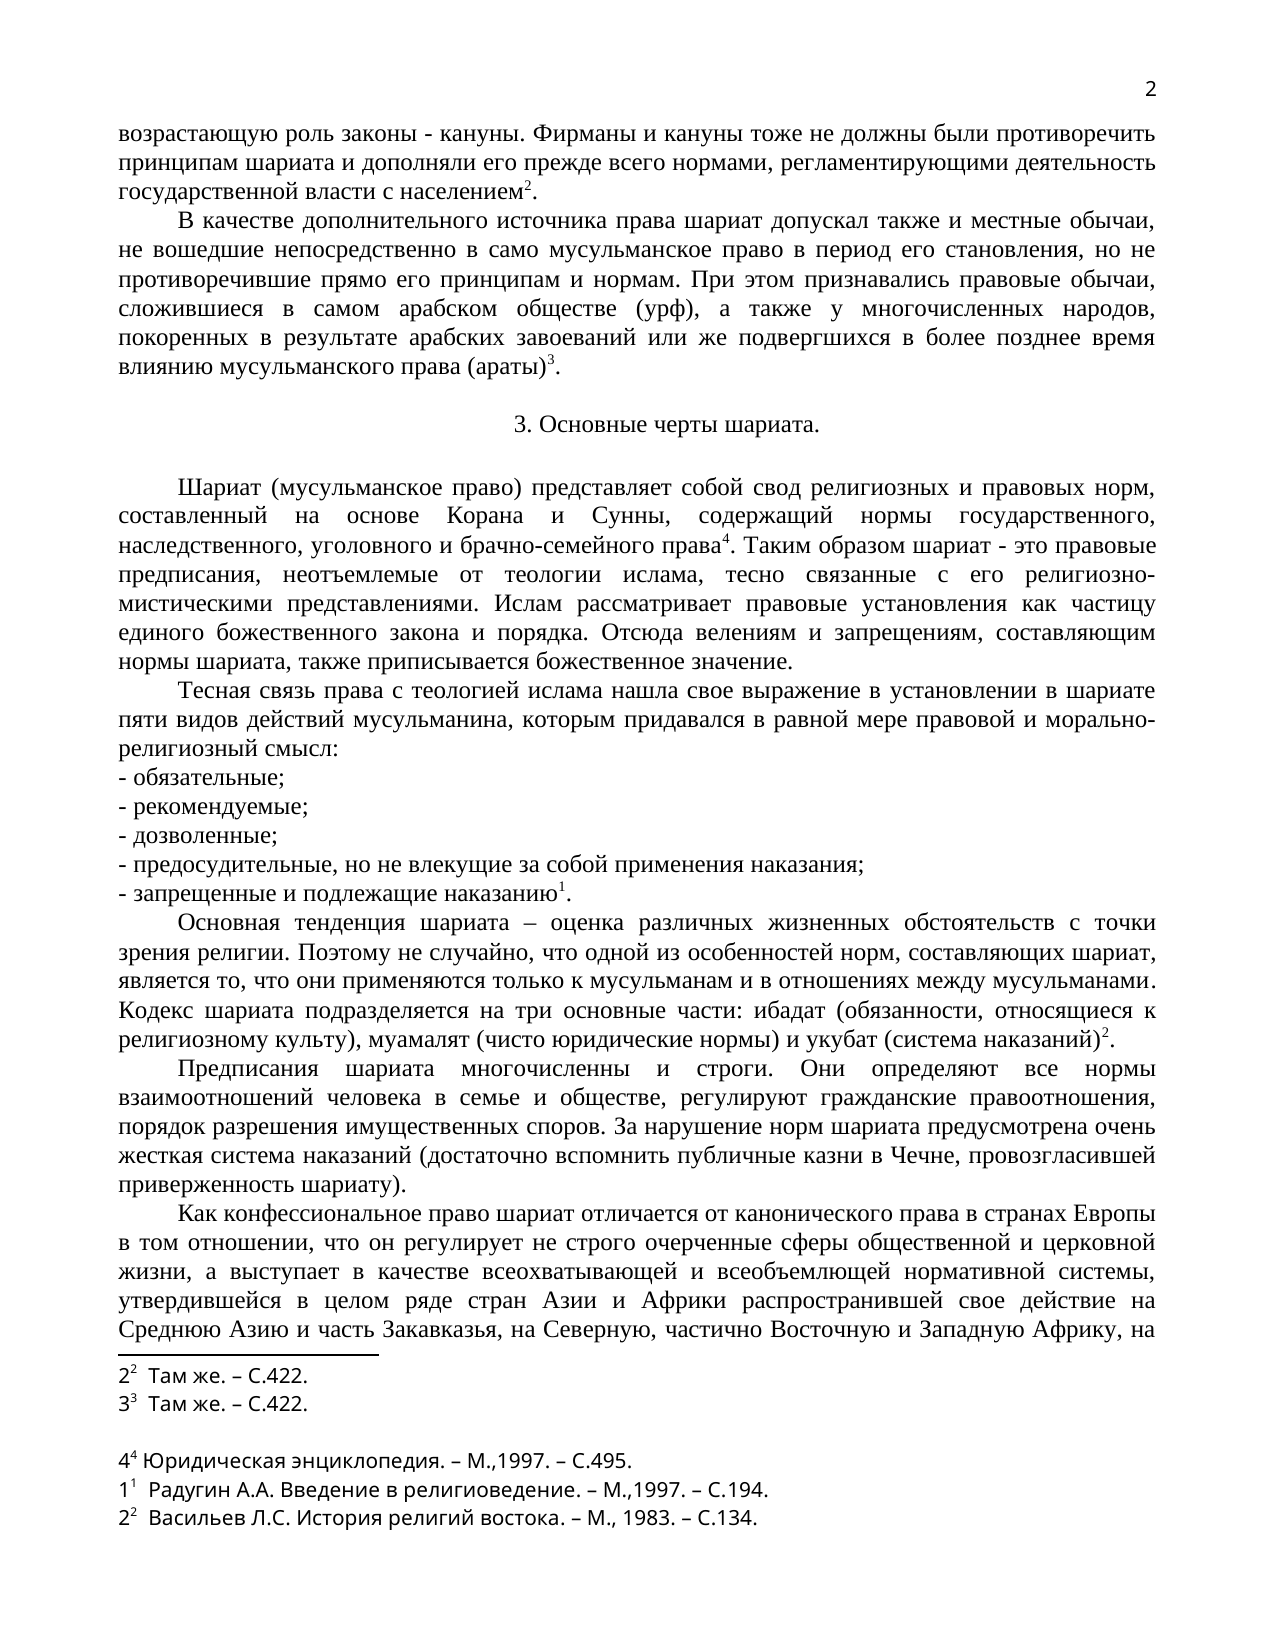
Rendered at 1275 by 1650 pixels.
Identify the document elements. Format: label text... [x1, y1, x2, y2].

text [118, 118, 1157, 205]
text Шариат (мусульманское право) представляет собой свод религиозных и правовых норм, составленный на основе Корана и Сунны, содержащий нормы государственного, наследственного, уголовного и брачно-семейного права4. Таким образом шариат - это правовые предписания, неотъемлемые от теологии ислама, тесно связанные с его религиозно-мистическими представлениями. Ислам рассматривает правовые установления как частицу единого божественного закона и порядка. Отсюда велениям и запрещениям, составляющим нормы шариата, также приписывается божественное значение. [118, 471, 1157, 675]
text Основная тенденция шариата – оценка различных жизненных обстоятельств с точки зрения религии. Поэтому не случайно, что одной из особенностей норм, составляющих шариат, является то, что они применяются только к мусульманам и в отношениях между мусульманами. Кодекс шариата подразделяется на три основные части: ибадат (обязанности, относящиеся к религиозному культу), муамалят (чисто юридические нормы) и укубат (система наказаний)2. [118, 907, 1157, 1053]
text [118, 1198, 1157, 1343]
text Тесная связь права с теологией ислама нашла свое выражение в установлении в шариате пяти видов действий мусульманина, которым придавался в равной мере правовой и морально-религиозный смысл: [118, 675, 1157, 762]
text - дозволенные; [118, 820, 1157, 849]
text В качестве дополнительного источника права шариат допускал также и местные обычаи, не вошедшие непосредственно в само мусульманское право в период его становления, но не противоречившие прямо его принципам и нормам. При этом признавались правовые обычаи, сложившиеся в самом арабском обществе (урф), а также у многочисленных народов, покоренных в результате арабских завоеваний или же подвергшихся в более позднее время влиянию мусульманского права (араты)3. [118, 205, 1157, 380]
text - запрещенные и подлежащие наказанию1. [118, 878, 1157, 907]
text 3. Основные черты шариата. [118, 409, 1157, 438]
text Предписания шариата многочисленны и строги. Они определяют все нормы взаимоотношений человека в семье и обществе, регулируют гражданские правоотношения, порядок разрешения имущественных споров. За нарушение норм шариата предусмотрена очень жесткая система наказаний (достаточно вспомнить публичные казни в Чечне, провозгласившей приверженность шариату). [118, 1053, 1157, 1198]
text - рекомендуемые; [118, 791, 1157, 820]
text - предосудительные, но не влекущие за собой применения наказания; [118, 849, 1157, 878]
text - обязательные; [118, 762, 1157, 791]
